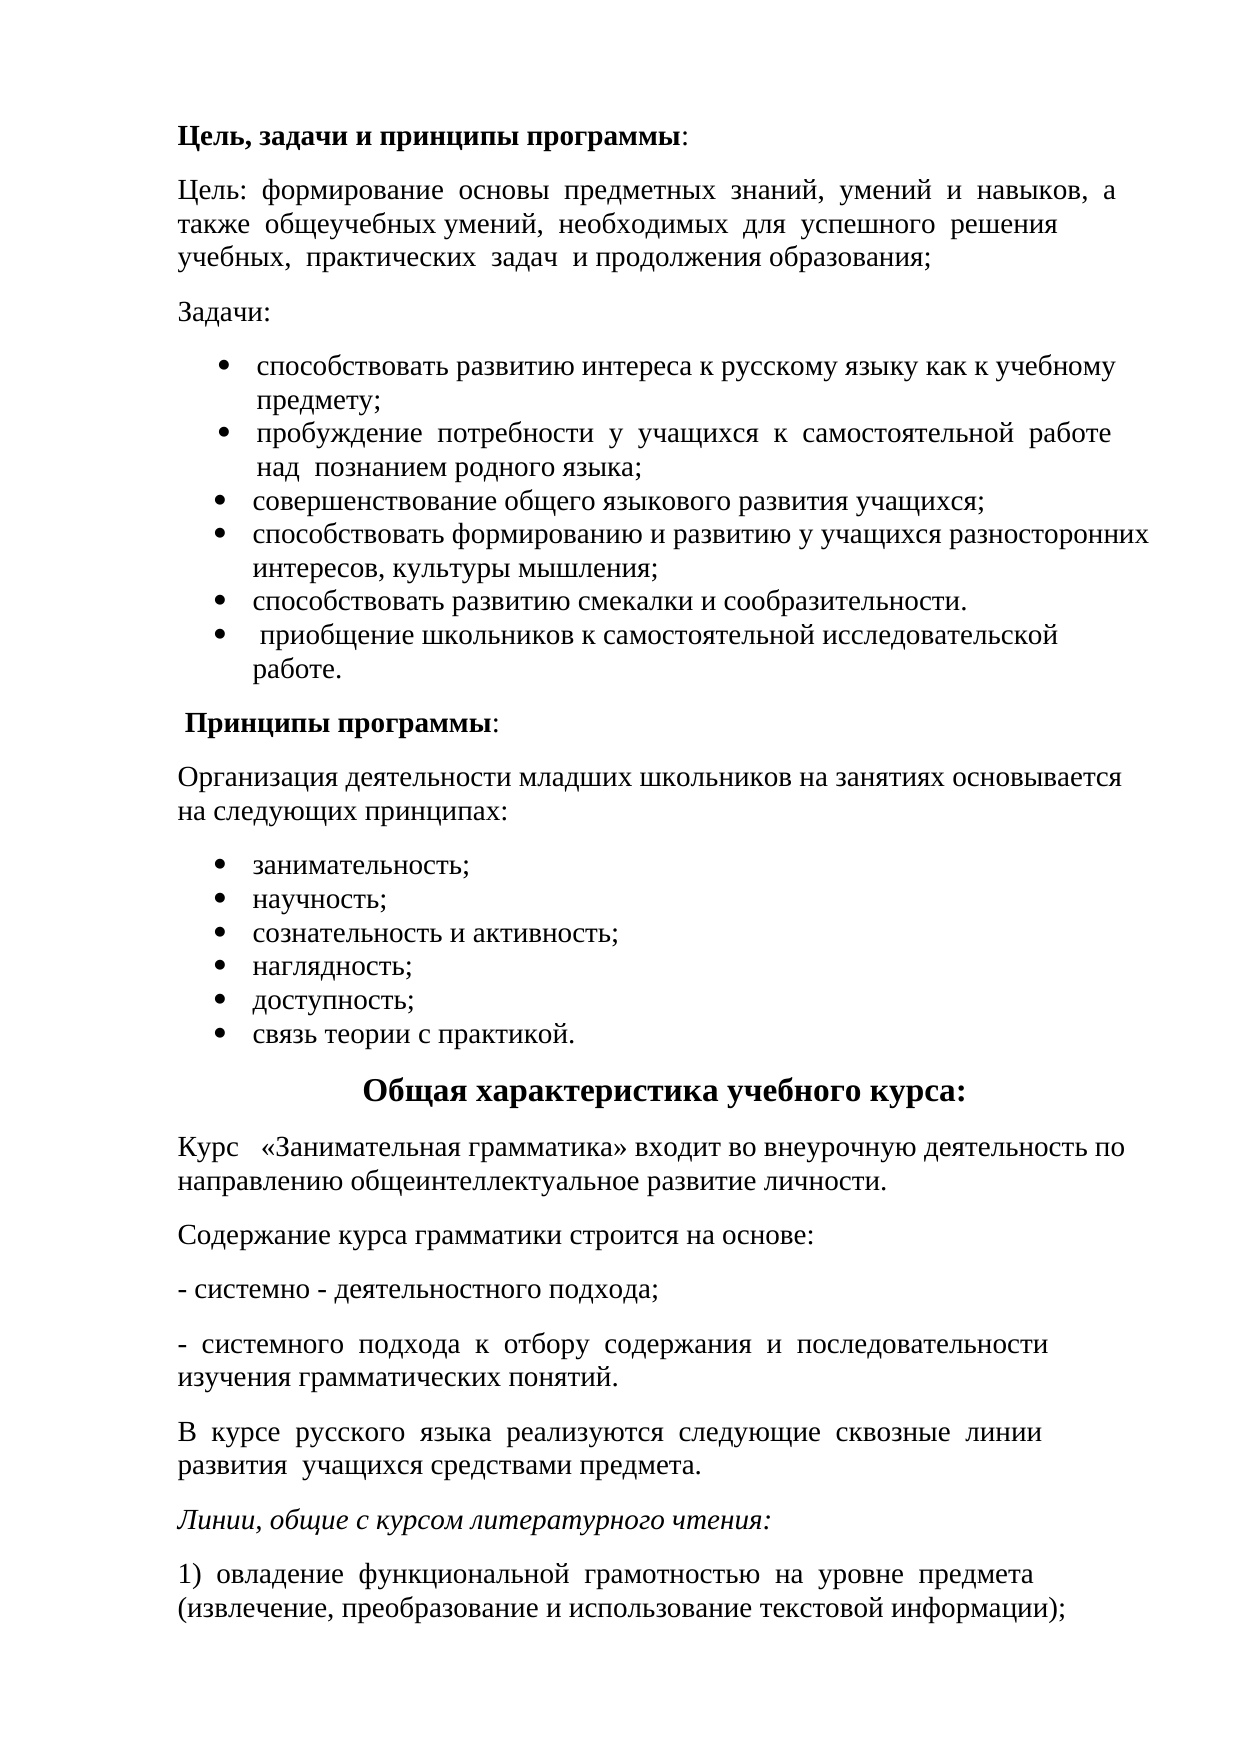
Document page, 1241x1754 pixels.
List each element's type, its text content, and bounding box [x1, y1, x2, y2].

text Задачи: [177, 294, 1152, 327]
list связь теории с практикой. [215, 1016, 1152, 1049]
text - системно - деятельностного подхода; [177, 1272, 1152, 1305]
text Содержание курса грамматики строится на основе: [177, 1217, 1152, 1251]
list занимательность; [215, 847, 1152, 881]
text Курс «Занимательная грамматика» входит во внеурочную деятельность по направлению общеинтеллектуальное развитие личности. [177, 1129, 1152, 1196]
list способствовать формированию и развитию у учащихся разносторонних интересов, культуры мышления; [215, 516, 1152, 583]
text Организация деятельности младших школьников на занятиях основывается на следующих принципах: [177, 759, 1152, 827]
list доступность; [215, 982, 1152, 1016]
list сознательность и активность; [215, 915, 1152, 948]
text Цель: формирование основы предметных знаний, умений и навыков, а также общеучебных умений, необходимых для успешного решения учебных, практических задач и продолжения образования; [177, 172, 1152, 273]
text Линии, общие с курсом литературного чтения: [177, 1502, 1152, 1535]
list наглядность; [215, 948, 1152, 982]
list научность; [215, 881, 1152, 915]
text 1) овладение функциональной грамотностью на уровне предмета (извлечение, преобразование и использование текстовой информации); [177, 1556, 1152, 1623]
list приобщение школьников к самостоятельной исследовательской работе. [215, 617, 1152, 684]
text Цель, задачи и принципы программы: [177, 118, 1152, 152]
text В курсе русского языка реализуются следующие сквозные линии развития учащихся средствами предмета. [177, 1414, 1152, 1481]
list способствовать развитию интереса к русскому языку как к учебному предмету; [219, 348, 1152, 416]
list пробуждение потребности у учащихся к самостоятельной работе над познанием родного языка; [219, 416, 1152, 483]
list способствовать развитию смекалки и сообразительности. [215, 583, 1152, 617]
text Принципы программы: [177, 705, 1152, 739]
text - системного подхода к отбору содержания и последовательности изучения грамматических понятий. [177, 1326, 1152, 1393]
text Общая характеристика учебного курса: [177, 1070, 1152, 1108]
list совершенствование общего языкового развития учащихся; [215, 483, 1152, 516]
